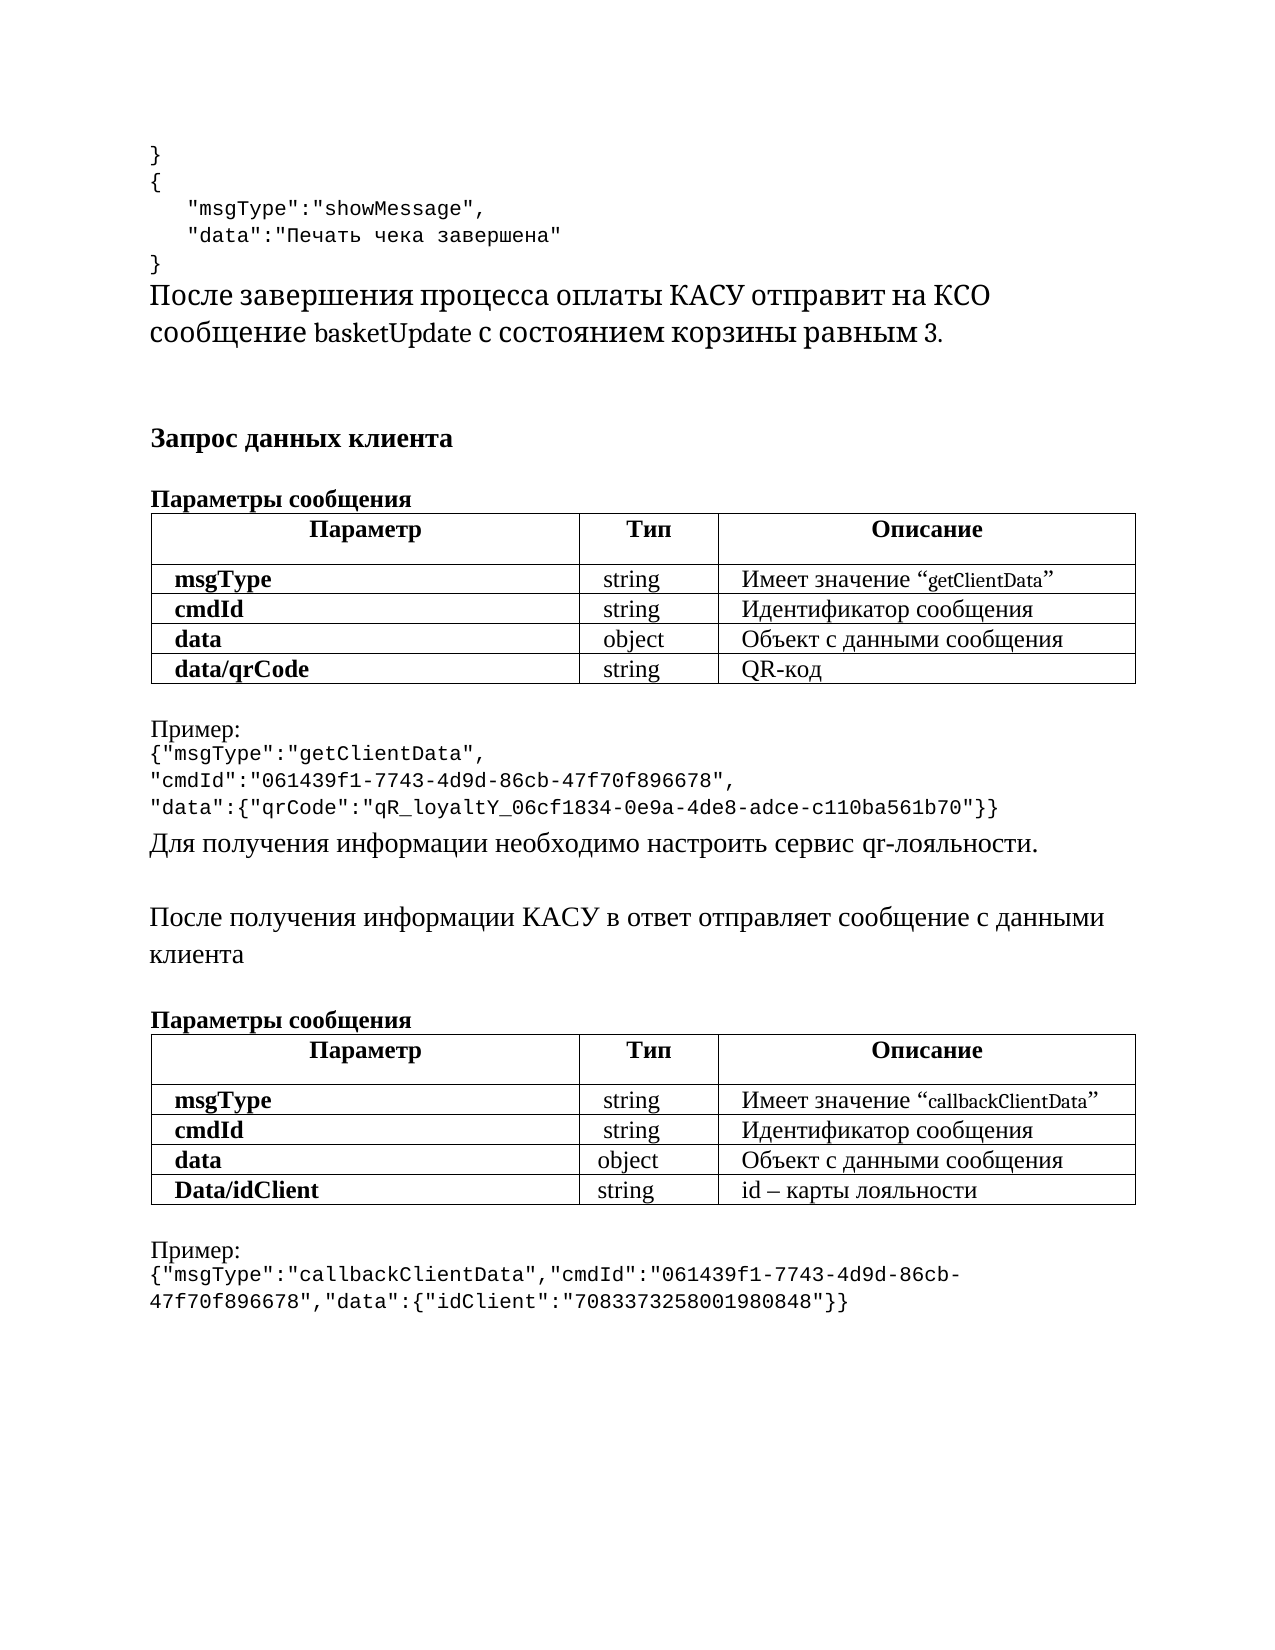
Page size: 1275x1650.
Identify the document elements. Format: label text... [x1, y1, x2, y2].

table_cell Объект с данными сообщения [719, 1145, 1135, 1174]
table_cell data/qrCode [152, 654, 579, 683]
table_cell Объект с данными сообщения [719, 624, 1135, 653]
table_cell QR-код [719, 654, 1135, 683]
table_cell msgType [152, 1085, 579, 1114]
table_cell data [152, 1145, 579, 1174]
table_cell object [580, 624, 718, 653]
table_cell msgType [152, 565, 579, 593]
table_header Параметр [152, 514, 579, 563]
table_cell object [580, 1145, 718, 1174]
table_header Тип [580, 514, 718, 563]
table_cell cmdId [152, 1115, 579, 1144]
text Параметры сообщения [150, 1005, 1136, 1034]
table_header Описание [719, 1035, 1135, 1084]
text } [149, 144, 1136, 167]
text { [149, 171, 1136, 194]
text Запрос данных клиента [150, 421, 1136, 454]
table_cell Идентификатор сообщения [719, 1115, 1135, 1144]
table_cell string [580, 594, 718, 623]
table_cell id – карты лояльности [719, 1175, 1135, 1203]
table_cell Идентификатор сообщения [719, 594, 1135, 623]
table_cell data [152, 624, 579, 653]
table_header Параметр [152, 1035, 579, 1084]
table_cell Имеет значение “getClientData” [719, 565, 1135, 593]
text {"msgType":"getClientData", "cmdId":"061439f1-7743-4d9d-86cb-47f70f896678", "data":{"qrCode":"qR_loyaltY_06cf1834-0e9a-4de8-adce-c110ba561b70"}} Для получения информации необходимо настроить сервис qr-лояльности. После получения информации КАСУ в ответ отправляет сообщение с данными клиента [149, 743, 1136, 970]
table_cell cmdId [152, 594, 579, 623]
text Пример: [150, 1235, 1136, 1264]
table_cell string [580, 1175, 718, 1203]
table_cell string [580, 1085, 718, 1114]
table_header Тип [580, 1035, 718, 1084]
text {"msgType":"callbackClientData","cmdId":"061439f1-7743-4d9d-86cb-47f70f896678","data":{"idClient":"7083373258001980848"}} [149, 1264, 1136, 1315]
table_header Описание [719, 514, 1135, 563]
table_cell string [580, 654, 718, 683]
text } [149, 252, 1136, 276]
table_cell Data/idClient [152, 1175, 579, 1203]
table_cell string [580, 1115, 718, 1144]
text Пример: [150, 714, 1136, 743]
text Параметры сообщения [150, 484, 1136, 513]
text "data":"Печать чека завершена" [149, 225, 1136, 249]
table_cell string [580, 565, 718, 593]
table_cell Имеет значение “callbackClientData” [719, 1085, 1135, 1114]
text "msgType":"showMessage", [149, 198, 1136, 222]
text После завершения процесса оплаты КАСУ отправит на КСО сообщение basketUpdate с состоянием корзины равным 3. [149, 280, 1136, 349]
